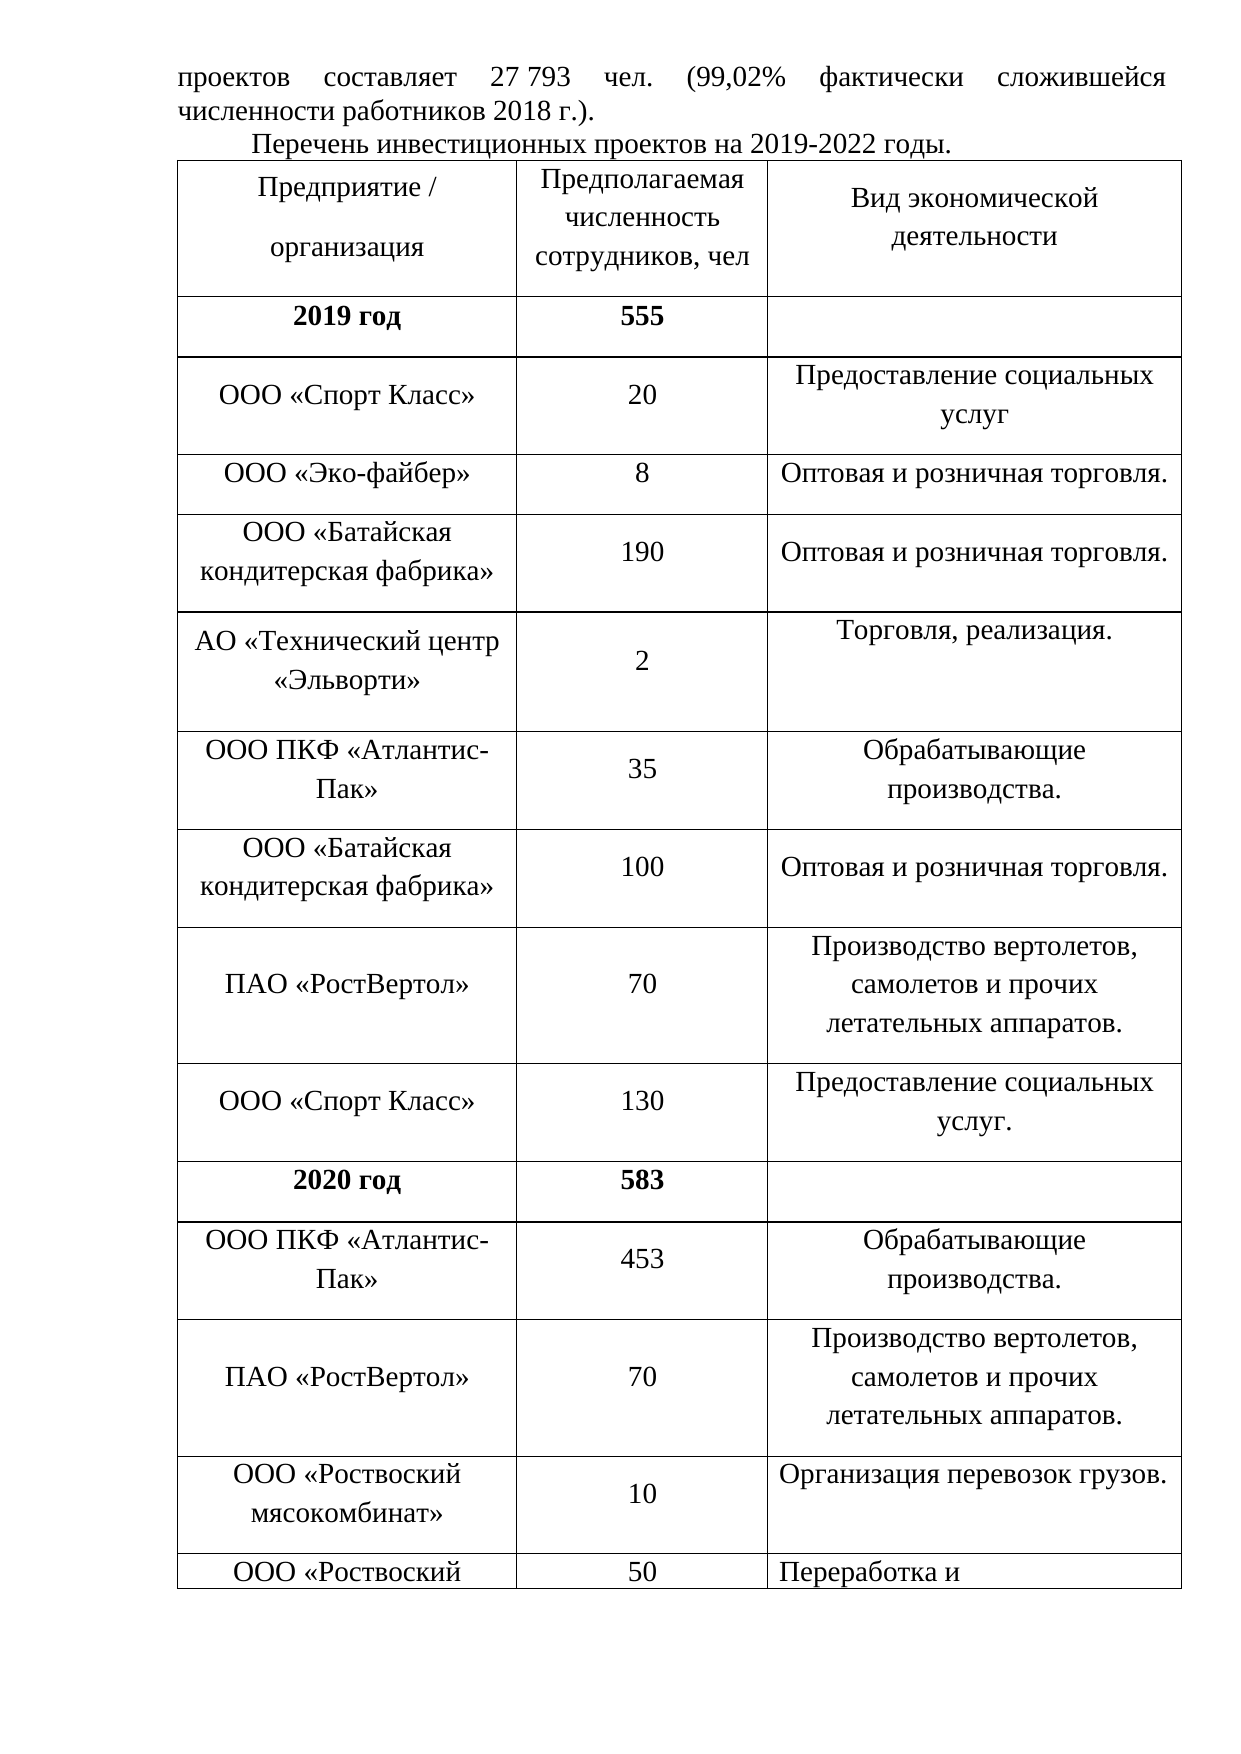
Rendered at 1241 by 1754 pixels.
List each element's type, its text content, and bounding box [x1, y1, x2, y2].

table_cell ПАО «РостВертол» [178, 1320, 516, 1456]
table_cell ООО «Роствоский мясокомбинат» [178, 1457, 516, 1553]
table_cell 100 [517, 830, 767, 927]
table_header Вид экономической деятельности [768, 161, 1181, 296]
table_cell 8 [517, 455, 767, 513]
table_cell ПАО «РостВертол» [178, 928, 516, 1063]
table_cell [768, 297, 1181, 356]
table_cell Обрабатывающие производства. [768, 1223, 1181, 1319]
table_cell 50 [517, 1554, 767, 1588]
table_cell Производство вертолетов, самолетов и прочих летательных аппаратов. [768, 928, 1181, 1063]
table_cell 190 [517, 515, 767, 611]
table_cell ООО «Батайская кондитерская фабрика» [178, 830, 516, 927]
table_cell 70 [517, 1320, 767, 1456]
table_cell Оптовая и розничная торговля. [768, 455, 1181, 513]
table_cell ООО «Эко-файбер» [178, 455, 516, 513]
table_cell 20 [517, 358, 767, 454]
table_cell ООО «Спорт Класс» [178, 358, 516, 454]
table_cell 130 [517, 1064, 767, 1161]
table_cell 10 [517, 1457, 767, 1553]
table_header Предприятие / организация [178, 161, 516, 296]
table_cell Предоставление социальных услуг. [768, 1064, 1181, 1161]
table_cell Обрабатывающие производства. [768, 732, 1181, 829]
table_cell 70 [517, 928, 767, 1063]
table_cell Производство вертолетов, самолетов и прочих летательных аппаратов. [768, 1320, 1181, 1456]
table_cell ООО ПКФ «Атлантис-Пак» [178, 1223, 516, 1319]
table_cell Оптовая и розничная торговля. [768, 515, 1181, 611]
table_cell 583 [517, 1162, 767, 1221]
table_cell 35 [517, 732, 767, 829]
table_cell АО «Технический центр «Эльворти» [178, 613, 516, 731]
table_cell 453 [517, 1223, 767, 1319]
table_cell ООО «Спорт Класс» [178, 1064, 516, 1161]
text Перечень инвестиционных проектов на 2019-2022 годы. [177, 126, 1167, 160]
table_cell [768, 1554, 1181, 1588]
table_header Предполагаемая численность сотрудников, чел [517, 161, 767, 296]
table_cell Предоставление социальных услуг [768, 358, 1181, 454]
table_cell ООО «Батайская кондитерская фабрика» [178, 515, 516, 611]
table_cell Оптовая и розничная торговля. [768, 830, 1181, 927]
table_cell 555 [517, 297, 767, 356]
table_cell ООО ПКФ «Атлантис-Пак» [178, 732, 516, 829]
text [177, 59, 1166, 126]
table_cell Торговля, реализация. [768, 613, 1181, 731]
table_cell 2019 год [178, 297, 516, 356]
table_cell [768, 1162, 1181, 1221]
table_cell Организация перевозок грузов. [768, 1457, 1181, 1553]
table_cell 2020 год [178, 1162, 516, 1221]
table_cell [178, 1554, 516, 1588]
table_cell 2 [517, 613, 767, 731]
